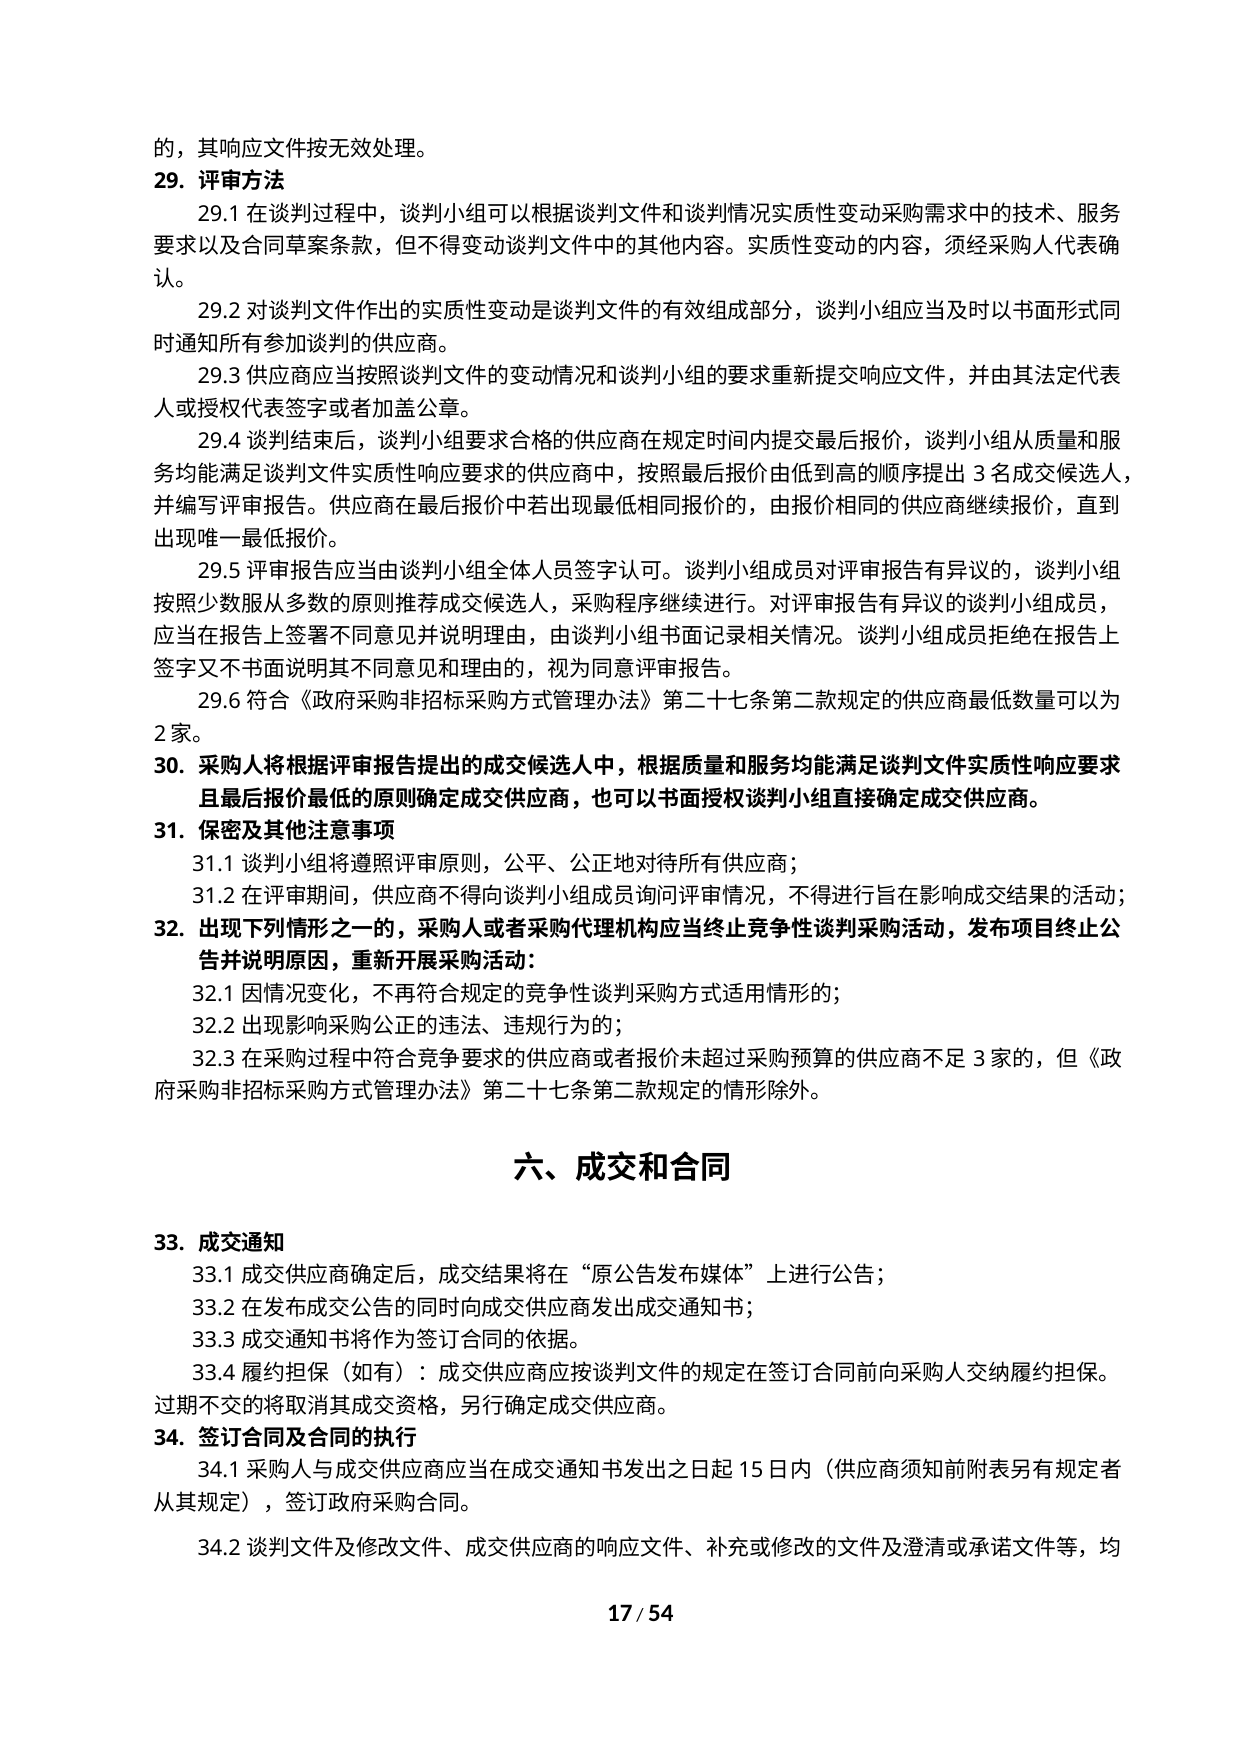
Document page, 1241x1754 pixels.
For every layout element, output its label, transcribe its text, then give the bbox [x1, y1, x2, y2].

list 采购人将根据评审报告提出的成交候选人中，根据质量和服务均能满足谈判文件实质性响应要求且最后报价最低的原则确定成交供应商，也可以书面授权谈判小组直接确定成交供应商。 [153, 748, 1122, 813]
list 因情况变化，不再符合规定的竞争性谈判采购方式适用情形的； [192, 976, 1122, 1008]
list 在采购过程中符合竞争要求的供应商或者报价未超过采购预算的供应商不足3家的，但《政府采购非招标采购方式管理办法》第二十七条第二款规定的情形除外。 [154, 1041, 1122, 1106]
list 签订合同及合同的执行 [153, 1420, 1122, 1452]
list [153, 1530, 1122, 1562]
list 保密及其他注意事项 [153, 813, 1122, 846]
list 谈判结束后，谈判小组要求合格的供应商在规定时间内提交最后报价，谈判小组从质量和服务均能满足谈判文件实质性响应要求的供应商中，按照最后报价由低到高的顺序提出3名成交候选人，并编写评审报告。供应商在最后报价中若出现最低相同报价的，由报价相同的供应商继续报价，直到出现唯一最低报价。 [153, 423, 1122, 553]
list 在发布成交公告的同时向成交供应商发出成交通知书； [192, 1290, 1122, 1322]
list 在评审期间，供应商不得向谈判小组成员询问评审情况，不得进行旨在影响成交结果的活动； [192, 878, 1122, 911]
list 采购人与成交供应商应当在成交通知书发出之日起15日内（供应商须知前附表另有规定者从其规定），签订政府采购合同。 [153, 1452, 1122, 1517]
list 谈判小组将遵照评审原则，公平、公正地对待所有供应商； [192, 846, 1122, 878]
list 履约担保（如有）：成交供应商应按谈判文件的规定在签订合同前向采购人交纳履约担保。过期不交的将取消其成交资格，另行确定成交供应商。 [154, 1355, 1122, 1420]
list 供应商应当按照谈判文件的变动情况和谈判小组的要求重新提交响应文件，并由其法定代表人或授权代表签字或者加盖公章。 [153, 358, 1122, 423]
subtitle 成交和合同 [153, 1133, 1122, 1198]
list 出现下列情形之一的，采购人或者采购代理机构应当终止竞争性谈判采购活动，发布项目终止公告并说明原因，重新开展采购活动： [153, 911, 1122, 976]
list 成交通知 [153, 1225, 1122, 1257]
list 在谈判过程中，谈判小组可以根据谈判文件和谈判情况实质性变动采购需求中的技术、服务要求以及合同草案条款，但不得变动谈判文件中的其他内容。实质性变动的内容，须经采购人代表确认。 [153, 196, 1122, 293]
list 出现影响采购公正的违法、违规行为的； [192, 1008, 1122, 1041]
list 评审方法 [153, 163, 1122, 196]
list 成交供应商确定后，成交结果将在“原公告发布媒体”上进行公告； [192, 1257, 1122, 1290]
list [153, 131, 1122, 163]
list 符合《政府采购非招标采购方式管理办法》第二十七条第二款规定的供应商最低数量可以为2家。 [153, 683, 1122, 748]
list 成交通知书将作为签订合同的依据。 [192, 1322, 1122, 1355]
list 评审报告应当由谈判小组全体人员签字认可。谈判小组成员对评审报告有异议的，谈判小组按照少数服从多数的原则推荐成交候选人，采购程序继续进行。对评审报告有异议的谈判小组成员，应当在报告上签署不同意见并说明理由，由谈判小组书面记录相关情况。谈判小组成员拒绝在报告上签字又不书面说明其不同意见和理由的，视为同意评审报告。 [153, 553, 1122, 683]
list 对谈判文件作出的实质性变动是谈判文件的有效组成部分，谈判小组应当及时以书面形式同时通知所有参加谈判的供应商。 [153, 293, 1122, 358]
